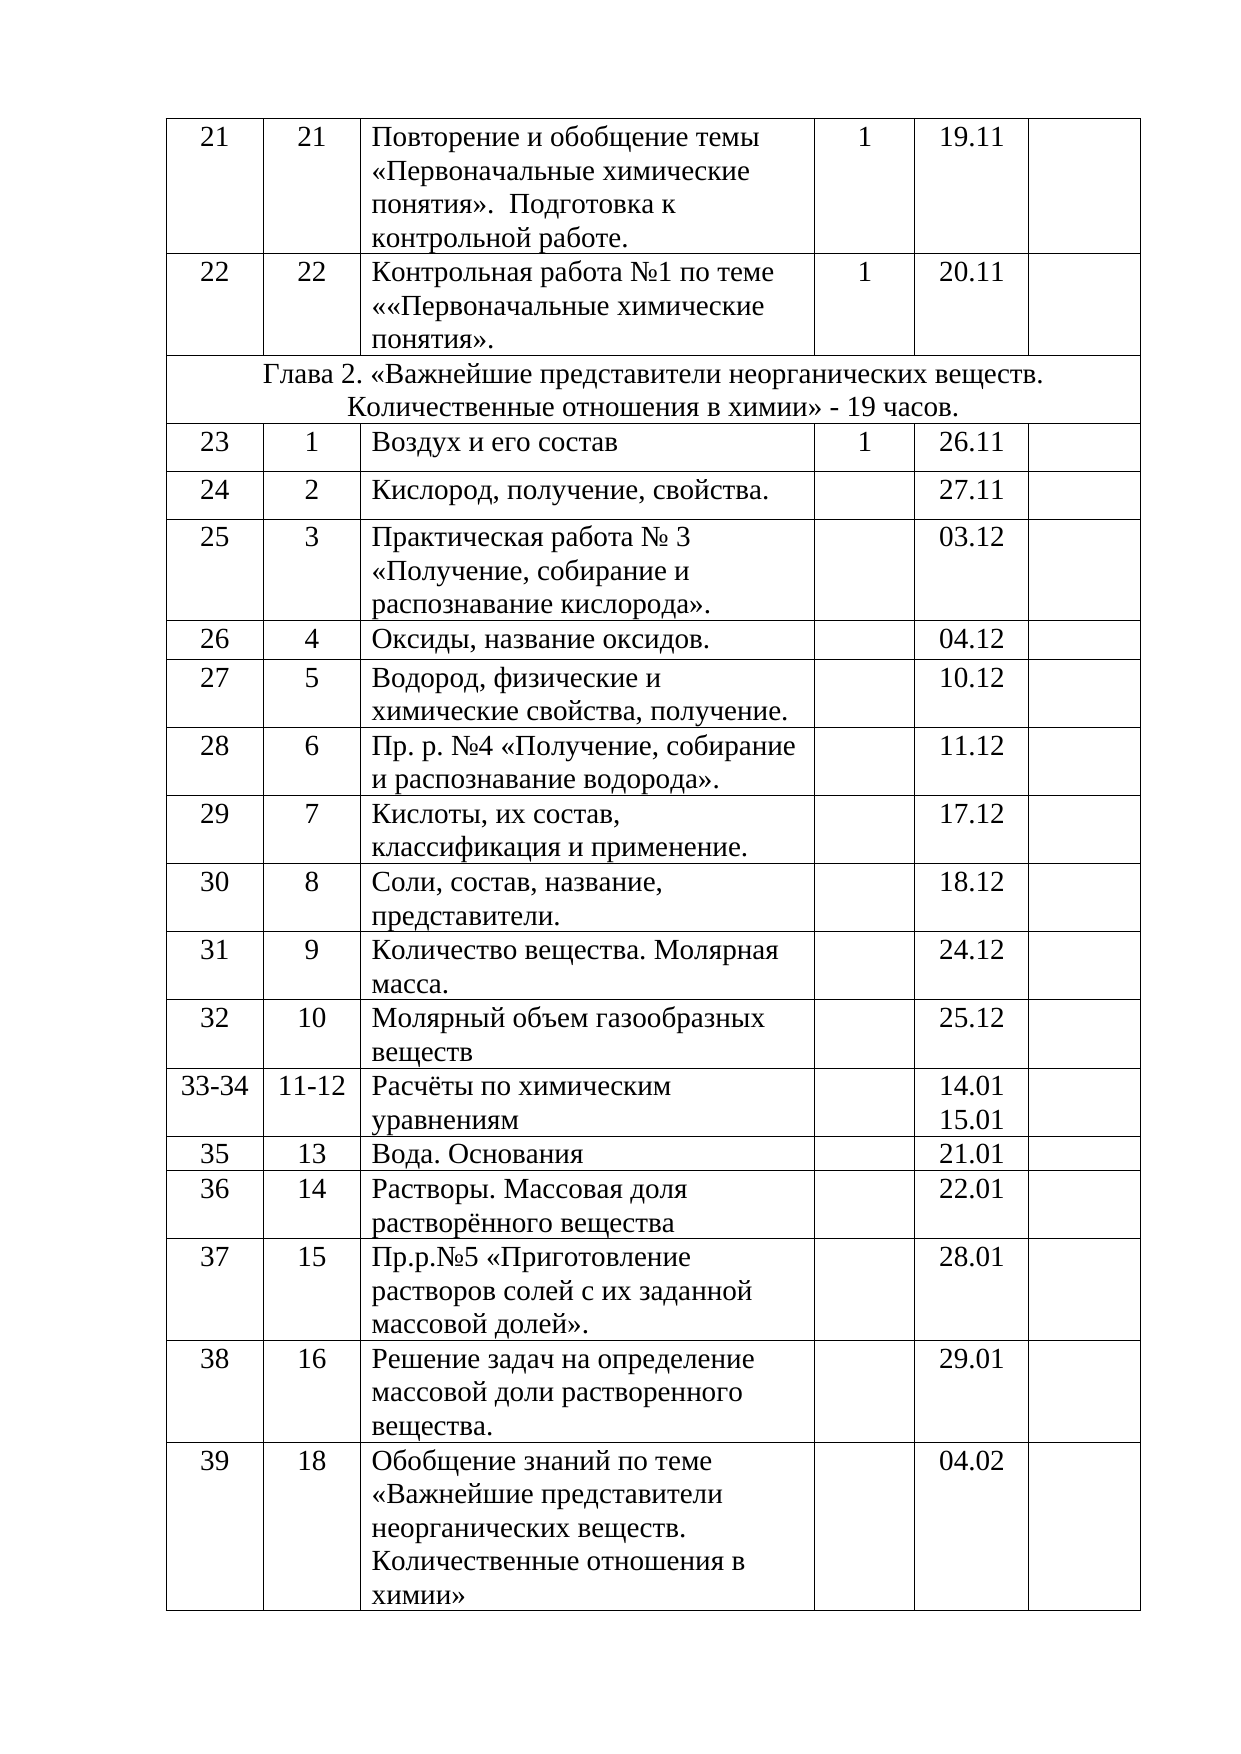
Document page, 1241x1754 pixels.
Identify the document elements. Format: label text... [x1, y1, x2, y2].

table_cell 22 [167, 254, 263, 355]
table_cell 1 [264, 424, 360, 471]
table_cell 9 [264, 932, 360, 999]
table_cell 38 [167, 1341, 263, 1442]
table_cell 04.02 [915, 1443, 1028, 1610]
table_cell [815, 932, 914, 999]
table_cell 7 [264, 796, 360, 863]
table_cell 27.11 [915, 472, 1028, 518]
table_cell [1029, 621, 1140, 659]
table_cell 19.11 [915, 119, 1028, 253]
table_cell 18 [264, 1443, 360, 1610]
table_cell [1029, 119, 1140, 253]
table_cell [1029, 728, 1140, 795]
table_cell 14.01 15.01 [915, 1069, 1028, 1136]
table_cell Кислород, получение, свойства. [361, 472, 814, 518]
table_cell 15 [264, 1239, 360, 1340]
table_cell 3 [264, 520, 360, 620]
table_cell 22.01 [915, 1171, 1028, 1238]
table_cell 6 [264, 728, 360, 795]
table_cell [1029, 1069, 1140, 1136]
table_cell 39 [167, 1443, 263, 1610]
table_cell [815, 864, 914, 931]
table_cell [815, 1239, 914, 1340]
table_cell 21 [264, 119, 360, 253]
table_cell 03.12 [915, 520, 1028, 620]
table_cell Контрольная работа №1 по теме ««Первоначальные химические понятия». [361, 254, 814, 355]
table_cell 22 [264, 254, 360, 355]
table_cell Кислоты, их состав, классификация и применение. [361, 796, 814, 863]
table_cell 30 [167, 864, 263, 931]
table_cell 21 [167, 119, 263, 253]
table_cell [1029, 472, 1140, 518]
table_cell [1029, 660, 1140, 727]
table_cell 04.12 [915, 621, 1028, 659]
table_cell Молярный объем газообразных веществ [361, 1000, 814, 1067]
table_cell Водород, физические и химические свойства, получение. [361, 660, 814, 727]
table_cell 29.01 [915, 1341, 1028, 1442]
table_cell Растворы. Массовая доля растворённого вещества [361, 1171, 814, 1238]
table_cell Количество вещества. Молярная масса. [361, 932, 814, 999]
table_cell 32 [167, 1000, 263, 1067]
table_cell [1029, 932, 1140, 999]
table_cell Практическая работа № 3 «Получение, собирание и распознавание кислорода». [361, 520, 814, 620]
table_cell 4 [264, 621, 360, 659]
table_cell [1029, 864, 1140, 931]
table_cell 1 [815, 424, 914, 471]
table_cell 25.12 [915, 1000, 1028, 1067]
table_cell [815, 728, 914, 795]
table_cell Пр. р. №4 «Получение, собирание и распознавание водорода». [361, 728, 814, 795]
table_cell [1029, 1341, 1140, 1442]
table_cell 21.01 [915, 1137, 1028, 1170]
table_cell 18.12 [915, 864, 1028, 931]
table_cell Пр.р.№5 «Приготовление растворов солей с их заданной массовой долей». [361, 1239, 814, 1340]
table_cell 14 [264, 1171, 360, 1238]
table_cell 1 [815, 119, 914, 253]
table_cell 26 [167, 621, 263, 659]
table_cell [1029, 254, 1140, 355]
table_cell 25 [167, 520, 263, 620]
table_cell [1029, 1171, 1140, 1238]
table_cell 23 [167, 424, 263, 471]
table_cell 28 [167, 728, 263, 795]
table_cell Повторение и обобщение темы «Первоначальные химические понятия». Подготовка к контрольной работе. [361, 119, 814, 253]
table_cell Вода. Основания [361, 1137, 814, 1170]
table_cell Обобщение знаний по теме «Важнейшие представители неорганических веществ. Количественные отношения в химии» [361, 1443, 814, 1610]
table_cell [1029, 1000, 1140, 1067]
table_cell 24 [167, 472, 263, 518]
table_cell [815, 1137, 914, 1170]
table_cell [1029, 1137, 1140, 1170]
table_cell Соли, состав, название, представители. [361, 864, 814, 931]
table_cell [1029, 1239, 1140, 1340]
table_cell Воздух и его состав [361, 424, 814, 471]
table_cell 20.11 [915, 254, 1028, 355]
table_cell 26.11 [915, 424, 1028, 471]
table_cell [815, 796, 914, 863]
table_cell [815, 1171, 914, 1238]
table_cell 17.12 [915, 796, 1028, 863]
table_cell 27 [167, 660, 263, 727]
table_cell [815, 1000, 914, 1067]
table_cell 10.12 [915, 660, 1028, 727]
table_cell Оксиды, название оксидов. [361, 621, 814, 659]
table_cell [1029, 1443, 1140, 1610]
table_cell [1029, 520, 1140, 620]
table_cell [815, 472, 914, 518]
table_cell [815, 520, 914, 620]
table_cell [815, 1341, 914, 1442]
table_cell 36 [167, 1171, 263, 1238]
table_cell [815, 621, 914, 659]
table_cell 33-34 [167, 1069, 263, 1136]
table_cell 35 [167, 1137, 263, 1170]
table_cell 1 [815, 254, 914, 355]
table_cell 10 [264, 1000, 360, 1067]
table_cell 2 [264, 472, 360, 518]
table_cell 13 [264, 1137, 360, 1170]
table_cell Расчёты по химическим уравнениям [361, 1069, 814, 1136]
table_cell 37 [167, 1239, 263, 1340]
table_cell 11-12 [264, 1069, 360, 1136]
table_cell 11.12 [915, 728, 1028, 795]
table_cell 31 [167, 932, 263, 999]
table_cell Глава 2. «Важнейшие представители неорганических веществ. Количественные отношения в химии» - 19 часов. [167, 356, 1140, 423]
table_cell Решение задач на определение массовой доли растворенного вещества. [361, 1341, 814, 1442]
table_cell [1029, 424, 1140, 471]
table_cell [815, 1069, 914, 1136]
table_cell 16 [264, 1341, 360, 1442]
table_cell [815, 660, 914, 727]
table_cell 28.01 [915, 1239, 1028, 1340]
table_cell [815, 1443, 914, 1610]
table_cell 24.12 [915, 932, 1028, 999]
table_cell 5 [264, 660, 360, 727]
table_cell [1029, 796, 1140, 863]
table_cell 8 [264, 864, 360, 931]
table_cell 29 [167, 796, 263, 863]
